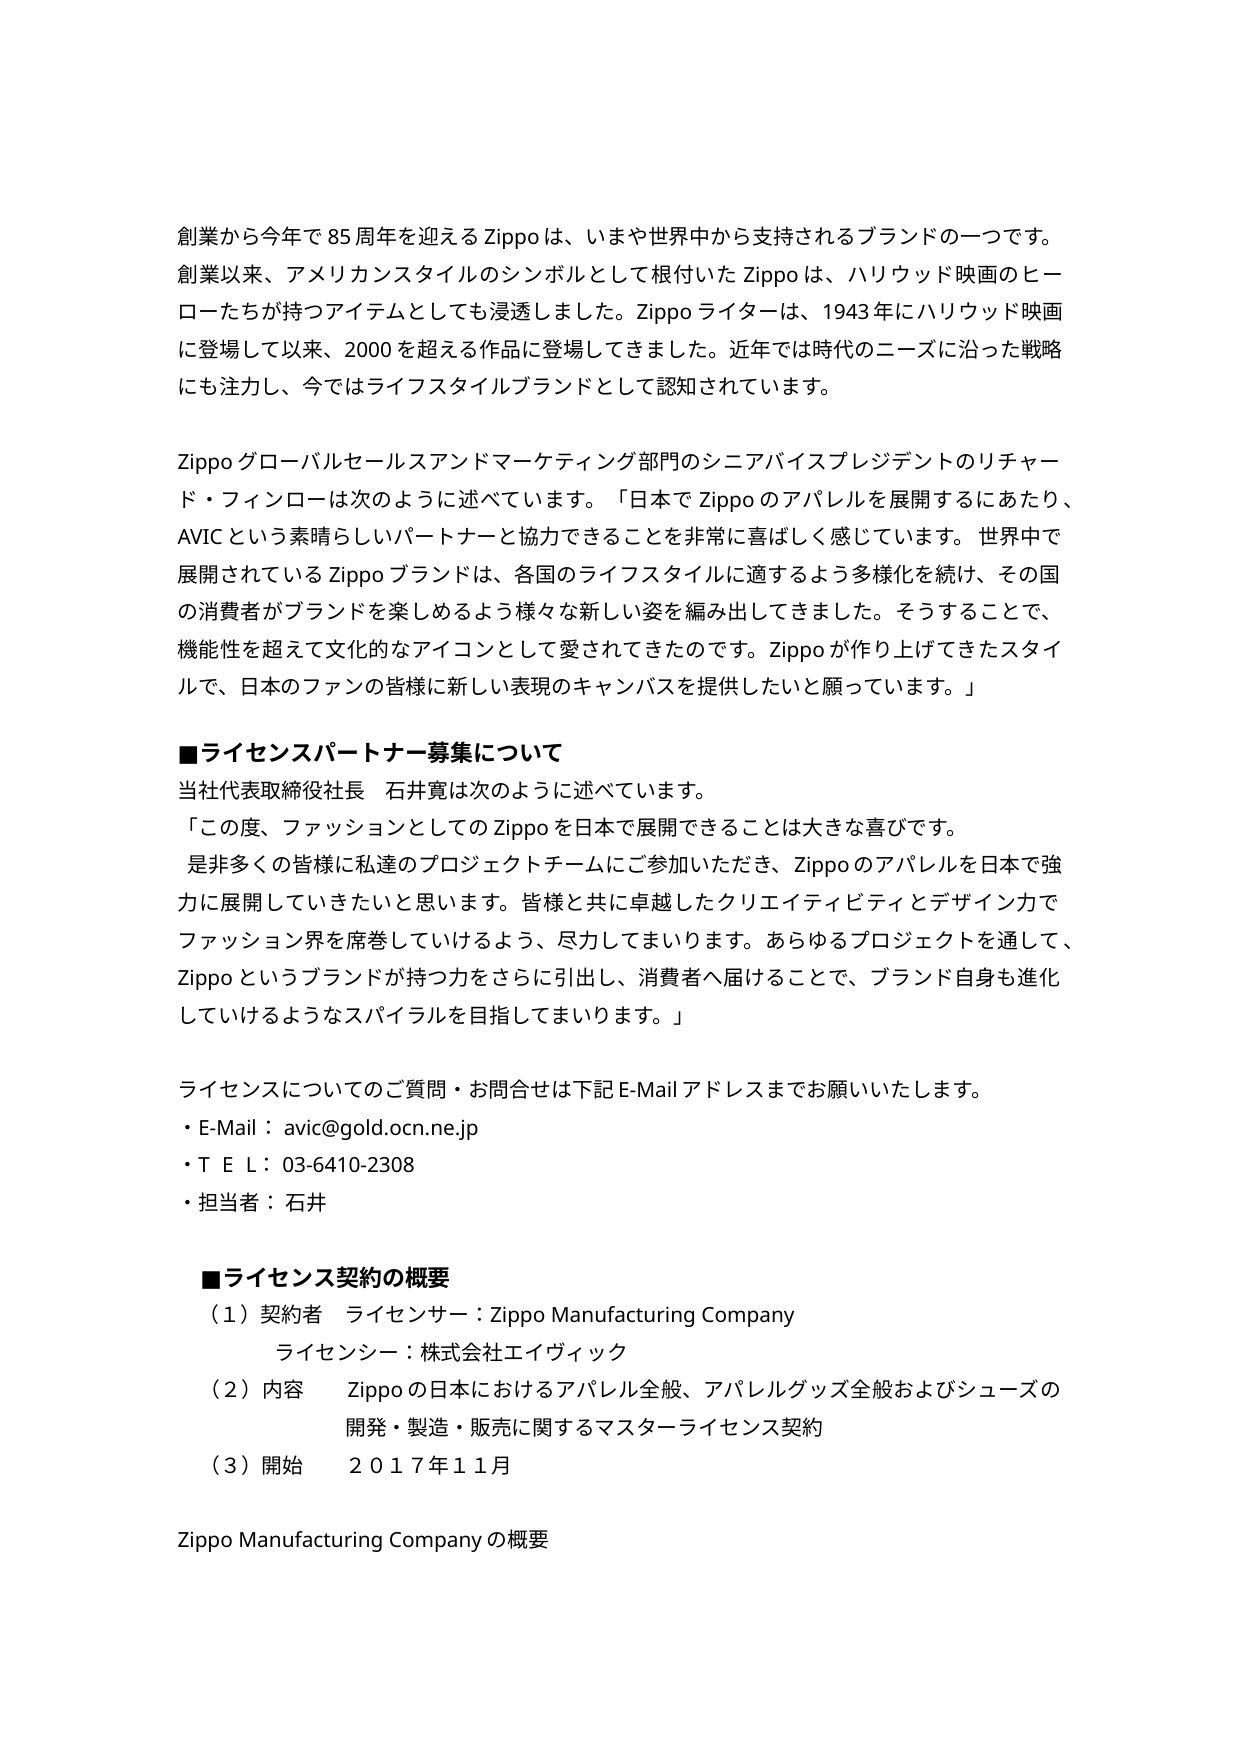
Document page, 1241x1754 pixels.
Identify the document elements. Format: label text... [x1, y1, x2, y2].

text Zippo Manufacturing Companyの概要 [177, 1520, 1063, 1558]
text ・TEL： 03-6410-2308 [177, 1145, 1063, 1183]
text Zippoグローバルセールスアンドマーケティング部門のシニアバイスプレジデントのリチャード・フィンローは次のように述べています。「日本でZippoのアパレルを展開するにあたり、AVICという素晴らしいパートナーと協力できることを非常に喜ばしく感じています。 世界中で展開されているZippoブランドは、各国のライフスタイルに適するよう多様化を続け、その国の消費者がブランドを楽しめるよう様々な新しい姿を編み出してきました。そうすることで、機能性を超えて文化的なアイコンとして愛されてきたのです。Zippoが作り上げてきたスタイルで、日本のファンの皆様に新しい表現のキャンバスを提供したいと願っています。」 [177, 442, 1063, 704]
text ■ライセンスパートナー募集について [177, 733, 1063, 770]
text 創業から今年で85周年を迎えるZippoは、いまや世界中から支持されるブランドの一つです。創業以来、アメリカンスタイルのシンボルとして根付いたZippoは、ハリウッド映画のヒーローたちが持つアイテムとしても浸透しました。Zippoライターは、1943年にハリウッド映画に登場して以来、2000を超える作品に登場してきました。近年では時代のニーズに沿った戦略にも注力し、今ではライフスタイルブランドとして認知されています。 [177, 217, 1063, 404]
text 当社代表取締役社長 石井寛は次のように述べています。 [177, 770, 1063, 808]
text （１）契約者 ライセンサー：Zippo Manufacturing Company [177, 1295, 1063, 1333]
text ・担当者： 石井 [177, 1183, 1063, 1220]
text （２）内容 Zippoの日本におけるアパレル全般、アパレルグッズ全般およびシューズの開発・製造・販売に関するマスターライセンス契約 [199, 1370, 1063, 1445]
text ・E-Mail： avic@gold.ocn.ne.jp [177, 1108, 1063, 1145]
text （３）開始 ２０１７年１１月 [199, 1445, 1063, 1483]
text ライセンシー：株式会社エイヴィック [177, 1333, 1063, 1370]
text 是非多くの皆様に私達のプロジェクトチームにご参加いただき、Zippoのアパレルを日本で強力に展開していきたいと思います。皆様と共に卓越したクリエイティビティとデザイン力でファッション界を席巻していけるよう、尽力してまいります。あらゆるプロジェクトを通して、Zippoというブランドが持つ力をさらに引出し、消費者へ届けることで、ブランド自身も進化していけるようなスパイラルを目指してまいります。」 [177, 845, 1063, 1033]
text ライセンスについてのご質問・お問合せは下記E-Mailアドレスまでお願いいたします。 [177, 1070, 1063, 1108]
text ■ライセンス契約の概要 [177, 1258, 1063, 1295]
text 「この度、ファッションとしてのZippoを日本で展開できることは大きな喜びです。 [177, 808, 1063, 845]
